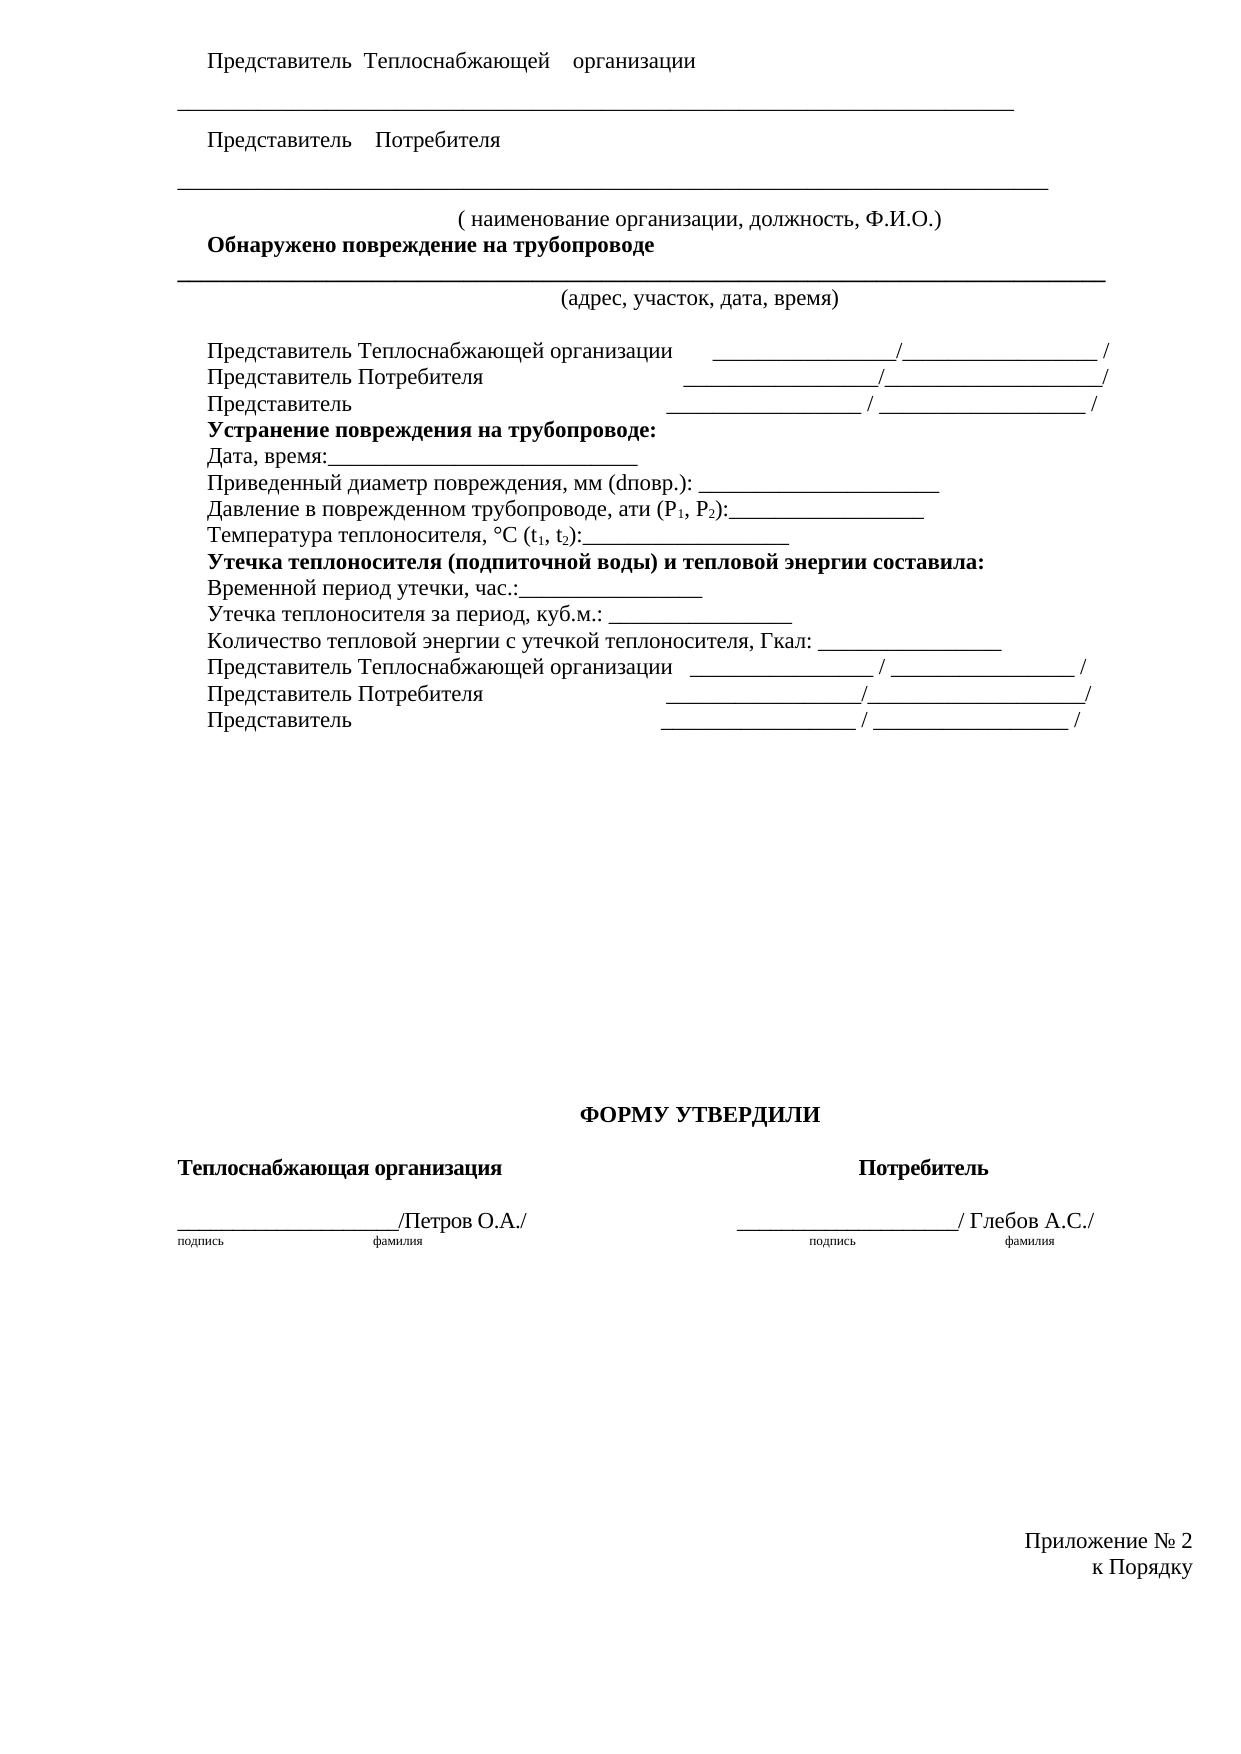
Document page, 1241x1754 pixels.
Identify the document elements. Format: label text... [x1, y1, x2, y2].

text Представитель _________________ / __________________ / [177, 390, 1193, 416]
text Представитель Теплоснабжающей организации _________________________________________________________________________ [177, 47, 1193, 113]
text Температура теплоносителя, °С (t1, t2):__________________ [177, 521, 1193, 548]
text ( наименование организации, должность, Ф.И.О.) [177, 205, 1193, 232]
text Представитель _________________ / _________________ / [177, 706, 1193, 732]
text Приведенный диаметр повреждения, мм (dповр.): _____________________ [177, 469, 1193, 495]
text Представитель Теплоснабжающей организации ________________/_________________ / [177, 337, 1193, 363]
text (адрес, участок, дата, время) [177, 284, 1193, 311]
text Представитель Потребителя _________________/___________________/ [177, 679, 1193, 706]
text Устранение повреждения на трубопроводе: [177, 416, 1193, 442]
text Временной период утечки, час.:________________ [177, 574, 1193, 601]
text Обнаружено повреждение на трубопроводе _________________________________________________________________________________ [177, 232, 1193, 284]
text Представитель Потребителя ____________________________________________________________________________ [177, 126, 1193, 192]
text Представитель Теплоснабжающей организации ________________ / ________________ / [177, 653, 1193, 679]
table_header Теплоснабжающая организация ____________________/Петров О.А./ подпись фамилия [166, 1154, 662, 1263]
text Утечка теплоносителя (подпиточной воды) и тепловой энергии составила: [177, 548, 1193, 574]
text Приложение № 2 [177, 1527, 1193, 1553]
text Количество тепловой энергии с утечкой теплоносителя, Гкал: ________________ [177, 627, 1193, 653]
table_header Потребитель ____________________/ Глебов А.С./ подпись фамилия [662, 1154, 1181, 1263]
text ФОРМУ УТВЕРДИЛИ [177, 1101, 1193, 1128]
text Дата, время:___________________________ [177, 442, 1193, 469]
text к Порядку [177, 1553, 1193, 1579]
text Давление в поврежденном трубопроводе, ати (Р1, Р2):_________________ [177, 495, 1193, 521]
text Представитель Потребителя _________________/___________________/ [177, 363, 1193, 390]
text Утечка теплоносителя за период, куб.м.: ________________ [177, 601, 1193, 627]
